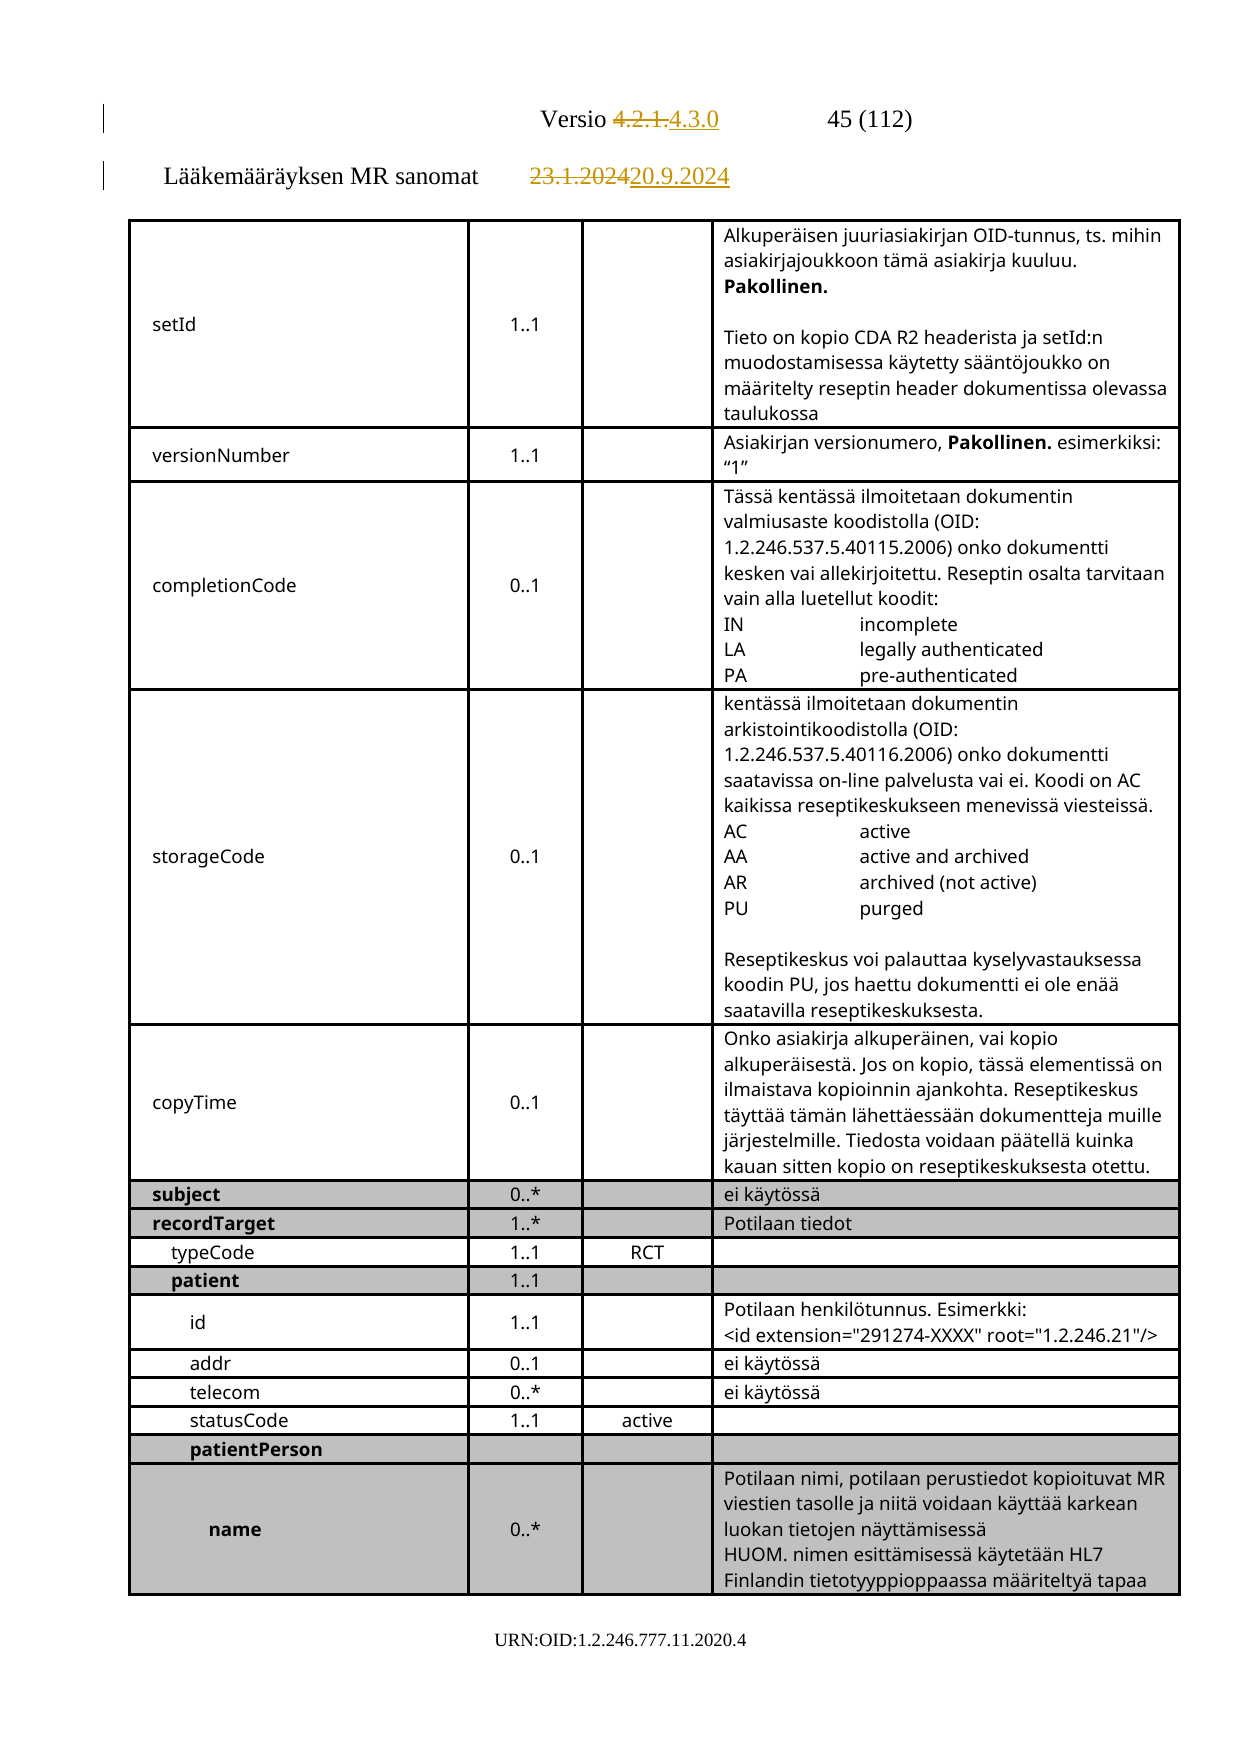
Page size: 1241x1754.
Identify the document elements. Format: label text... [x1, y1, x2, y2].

table_cell active [584, 1408, 711, 1433]
table_cell Potilaan nimi, potilaan perustiedot kopioituvat MR viestien tasolle ja niitä voidaan käyttää karkean luokan tietojen näyttämisessä HUOM. nimen esittämisessä käytetään HL7 Finlandin tietotyyppioppaassa määriteltyä tapaa [714, 1465, 1178, 1593]
table_cell [584, 1182, 711, 1207]
table_cell 1..1 [470, 1268, 581, 1293]
table_cell Tässä kentässä ilmoitetaan dokumentin valmiusaste koodistolla (OID: 1.2.246.537.5.40115.2006) onko dokumentti kesken vai allekirjoitettu. Reseptin osalta tarvitaan vain alla luetellut koodit: IN incomplete LA legally authenticated PA pre-authenticated [714, 483, 1178, 687]
table_cell copyTime [131, 1026, 467, 1179]
table_cell Onko asiakirja alkuperäinen, vai kopio alkuperäisestä. Jos on kopio, tässä elementissä on ilmaistava kopioinnin ajankohta. Reseptikeskus täyttää tämän lähettäessään dokumentteja muille järjestelmille. Tiedosta voidaan päätellä kuinka kauan sitten kopio on reseptikeskuksesta otettu. [714, 1026, 1178, 1179]
table_cell [584, 1026, 711, 1179]
table_cell [584, 691, 711, 1022]
table_cell 1..1 [470, 1408, 581, 1433]
table_cell 0..1 [470, 1351, 581, 1376]
table_cell [470, 1436, 581, 1462]
table_cell Asiakirjan versionumero, Pakollinen. esimerkiksi: “1” [714, 429, 1178, 480]
table_cell [584, 1268, 711, 1293]
table_cell [584, 1436, 711, 1462]
table_cell [714, 1239, 1178, 1264]
table_cell [714, 1408, 1178, 1433]
table_cell [584, 1296, 711, 1347]
table_cell versionNumber [131, 429, 467, 480]
table_cell Potilaan tiedot [714, 1210, 1178, 1236]
table_cell id [131, 1296, 467, 1347]
table_cell statusCode [131, 1408, 467, 1433]
table_cell recordTarget [131, 1210, 467, 1236]
table_cell [584, 1379, 711, 1405]
table_cell patientPerson [131, 1436, 467, 1462]
table_cell patient [131, 1268, 467, 1293]
table_cell Alkuperäisen juuriasiakirjan OID-tunnus, ts. mihin asiakirjajoukkoon tämä asiakirja kuuluu. Pakollinen. Tieto on kopio CDA R2 headerista ja setId:n muodostamisessa käytetty sääntöjoukko on määritelty reseptin header dokumentissa olevassa taulukossa [714, 222, 1178, 426]
table_cell [584, 429, 711, 480]
table_cell addr [131, 1351, 467, 1376]
table_cell 1..* [470, 1210, 581, 1236]
table_cell storageCode [131, 691, 467, 1022]
table_cell telecom [131, 1379, 467, 1405]
table_cell 0..1 [470, 691, 581, 1022]
table_cell 0..1 [470, 1026, 581, 1179]
table_cell [584, 1465, 711, 1593]
table_cell 1..1 [470, 222, 581, 426]
table_cell [584, 483, 711, 687]
table_cell RCT [584, 1239, 711, 1264]
table_cell 1..1 [470, 1239, 581, 1264]
table_cell 0..* [470, 1182, 581, 1207]
table_cell 0..* [470, 1379, 581, 1405]
table_cell completionCode [131, 483, 467, 687]
table_cell setId [131, 222, 467, 426]
table_cell [714, 1436, 1178, 1462]
table_cell ei käytössä [714, 1351, 1178, 1376]
table_cell subject [131, 1182, 467, 1207]
table_cell 1..1 [470, 429, 581, 480]
table_cell ei käytössä [714, 1379, 1178, 1405]
table_cell 0..1 [470, 483, 581, 687]
table_cell [714, 1268, 1178, 1293]
table_cell [584, 1351, 711, 1376]
table_cell [584, 1210, 711, 1236]
table_cell typeCode [131, 1239, 467, 1264]
table_cell ei käytössä [714, 1182, 1178, 1207]
table_cell 1..1 [470, 1296, 581, 1347]
table_cell name [131, 1465, 467, 1593]
table_cell 0..* [470, 1465, 581, 1593]
table_cell [584, 222, 711, 426]
table_cell Potilaan henkilötunnus. Esimerkki: <id extension="291274-XXXX" root="1.2.246.21"/> [714, 1296, 1178, 1347]
table_cell kentässä ilmoitetaan dokumentin arkistointikoodistolla (OID: 1.2.246.537.5.40116.2006) onko dokumentti saatavissa on-line palvelusta vai ei. Koodi on AC kaikissa reseptikeskukseen menevissä viesteissä. AC active AA active and archived AR archived (not active) PU purged Reseptikeskus voi palauttaa kyselyvastauksessa koodin PU, jos haettu dokumentti ei ole enää saatavilla reseptikeskuksesta. [714, 691, 1178, 1022]
